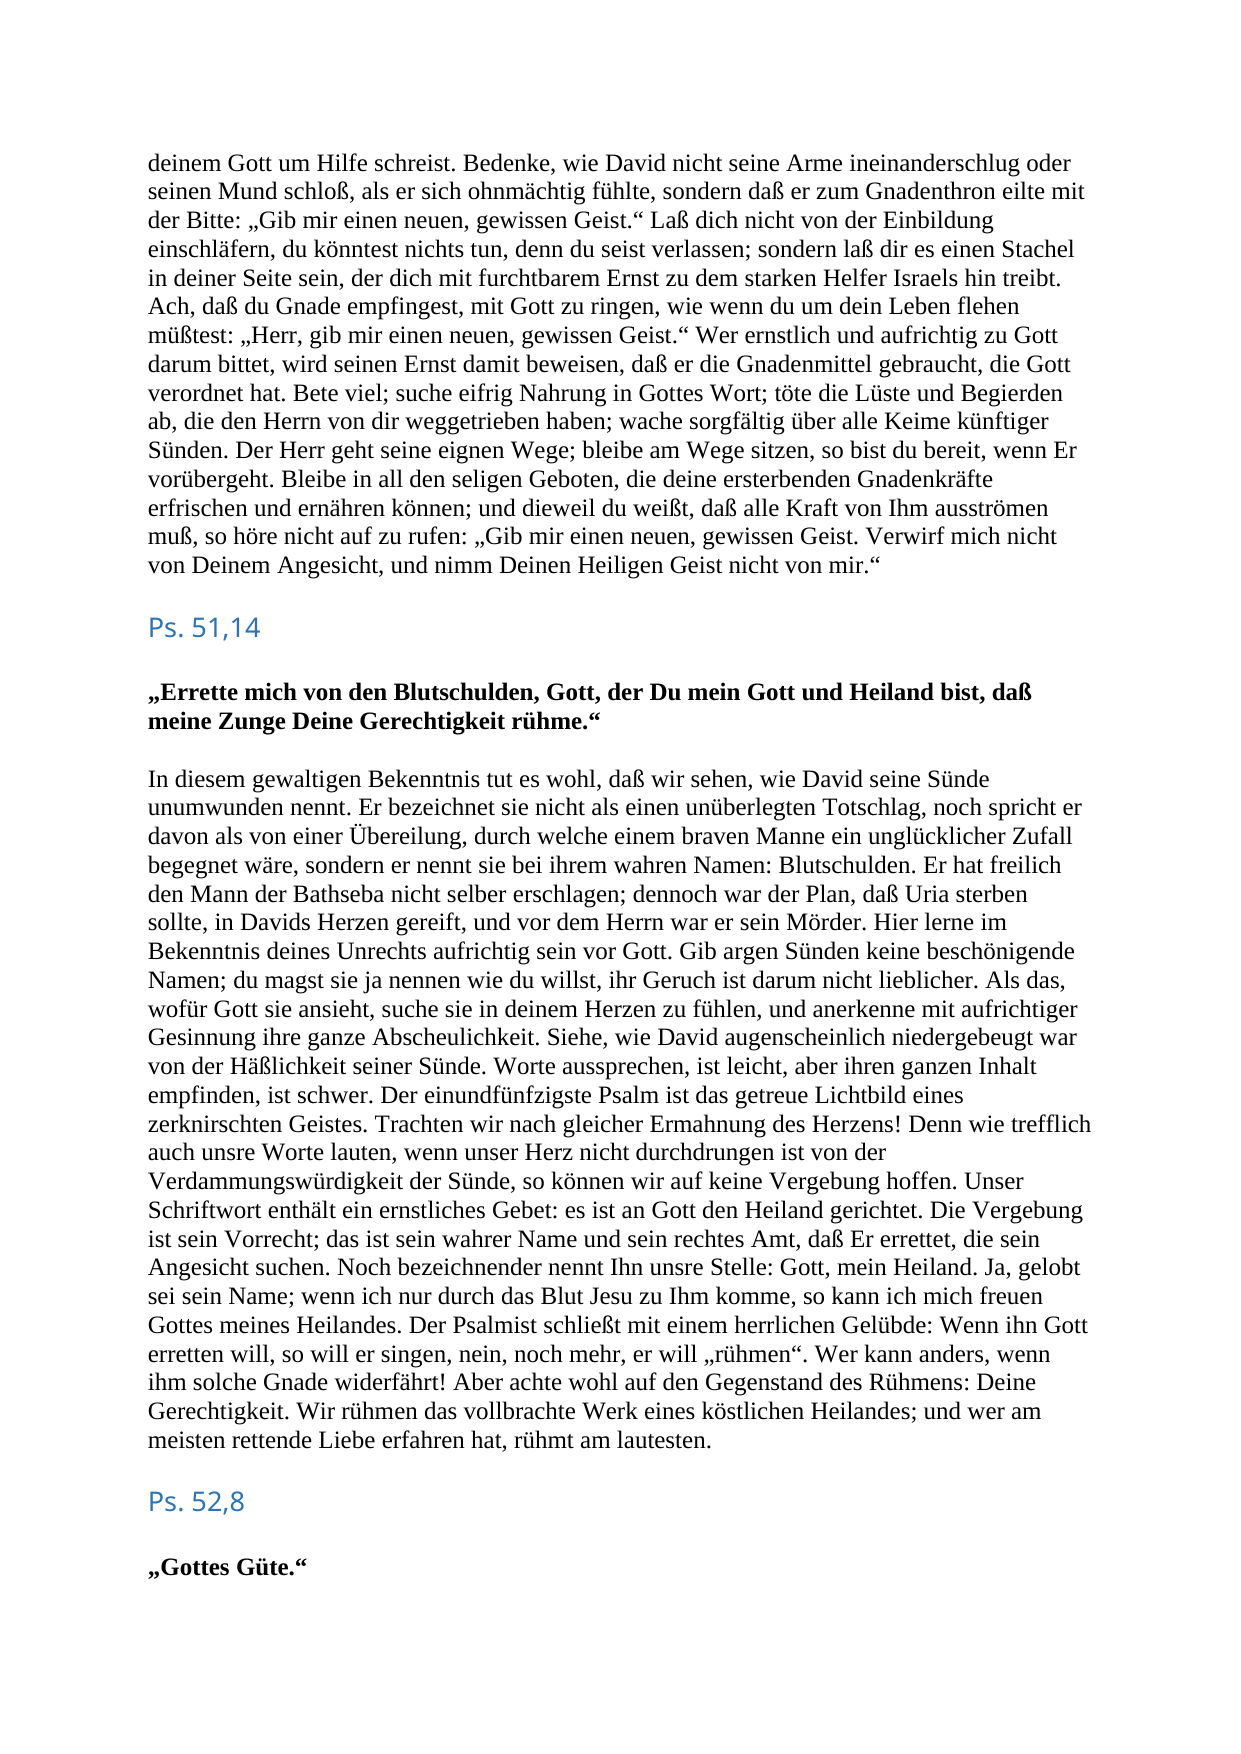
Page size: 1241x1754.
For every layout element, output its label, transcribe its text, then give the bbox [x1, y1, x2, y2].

text Ein Abtrünniger, in dem noch ein einziger Lebensfunke übrig ist, seufzt und sehnt sich nach der Wiedererneuerung. Zu dieser Erneuerung ist die gleiche Wirkung und Kraft der Gnade erforderlich, wie zu unsrer Bekehrung. Wir mußten unsre Sünden von Herzen bereuen; und müssen es auch hier wieder. Wir hatten Glauben nötig, damit wir vor allem konnten zu Christo kommen: und nur eben diese Gnade kann uns auch jetzt wieder zu Ihm zurückführen. Wir mußten eine Zusicherung des Höchsten empfangen, ein Wort aus dem Munde des Allliebenden, damit damals unsre Furcht ein Ende gewönne; wir erfahren bald auch, wenn wir unter dem Druck der gegenwärtigen Sünde stehen, daß wir eine solche Zusicherung jetzt wieder bedürfen. Niemand kann erneuert werden ohne eine ebenso wahre und wirkliche Bezeugung der Macht des Heiligen Geistes, wie er sie zum ersten mal empfunden hat, weil das Werk ebenso groß ist, und weil Fleisch und Blut jetzt ebenso sehr im Wege stehen als je. Laß deine persönliche Schwäche, o Christ, dich dazu veranlassen, daß du mit allem Ernst zu deinem Gott um Hilfe schreist. Bedenke, wie David nicht seine Arme ineinanderschlug oder seinen Mund schloß, als er sich ohnmächtig fühlte, sondern daß er zum Gnadenthron eilte mit der Bitte: „Gib mir einen neuen, gewissen Geist.“ Laß dich nicht von der Einbildung einschläfern, du könntest nichts tun, denn du seist verlassen; sondern laß dir es einen Stachel in deiner Seite sein, der dich mit furchtbarem Ernst zu dem starken Helfer Israels hin treibt. Ach, daß du Gnade empfingest, mit Gott zu ringen, wie wenn du um dein Leben flehen müßtest: „Herr, gib mir einen neuen, gewissen Geist.“ Wer ernstlich und aufrichtig zu Gott darum bittet, wird seinen Ernst damit beweisen, daß er die Gnadenmittel gebraucht, die Gott verordnet hat. Bete viel; suche eifrig Nahrung in Gottes Wort; töte die Lüste und Begierden ab, die den Herrn von dir weggetrieben haben; wache sorgfältig über alle Keime künftiger Sünden. Der Herr geht seine eignen Wege; bleibe am Wege sitzen, so bist du bereit, wenn Er vorübergeht. Bleibe in all den seligen Geboten, die deine ersterbenden Gnadenkräfte erfrischen und ernähren können; und dieweil du weißt, daß alle Kraft von Ihm ausströmen muß, so höre nicht auf zu rufen: „Gib mir einen neuen, gewissen Geist. Verwirf mich nicht von Deinem Angesicht, und nimm Deinen Heiligen Geist nicht von mir.“ [148, 148, 1093, 924]
subtitle Ps. 51,14 [148, 953, 1093, 990]
text „Errette mich von den Blutschulden, Gott, der Du mein Gott und Heiland bist, daß meine Zunge Deine Gerechtigkeit rühme.“ [148, 1022, 1093, 1079]
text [148, 1109, 1093, 1626]
